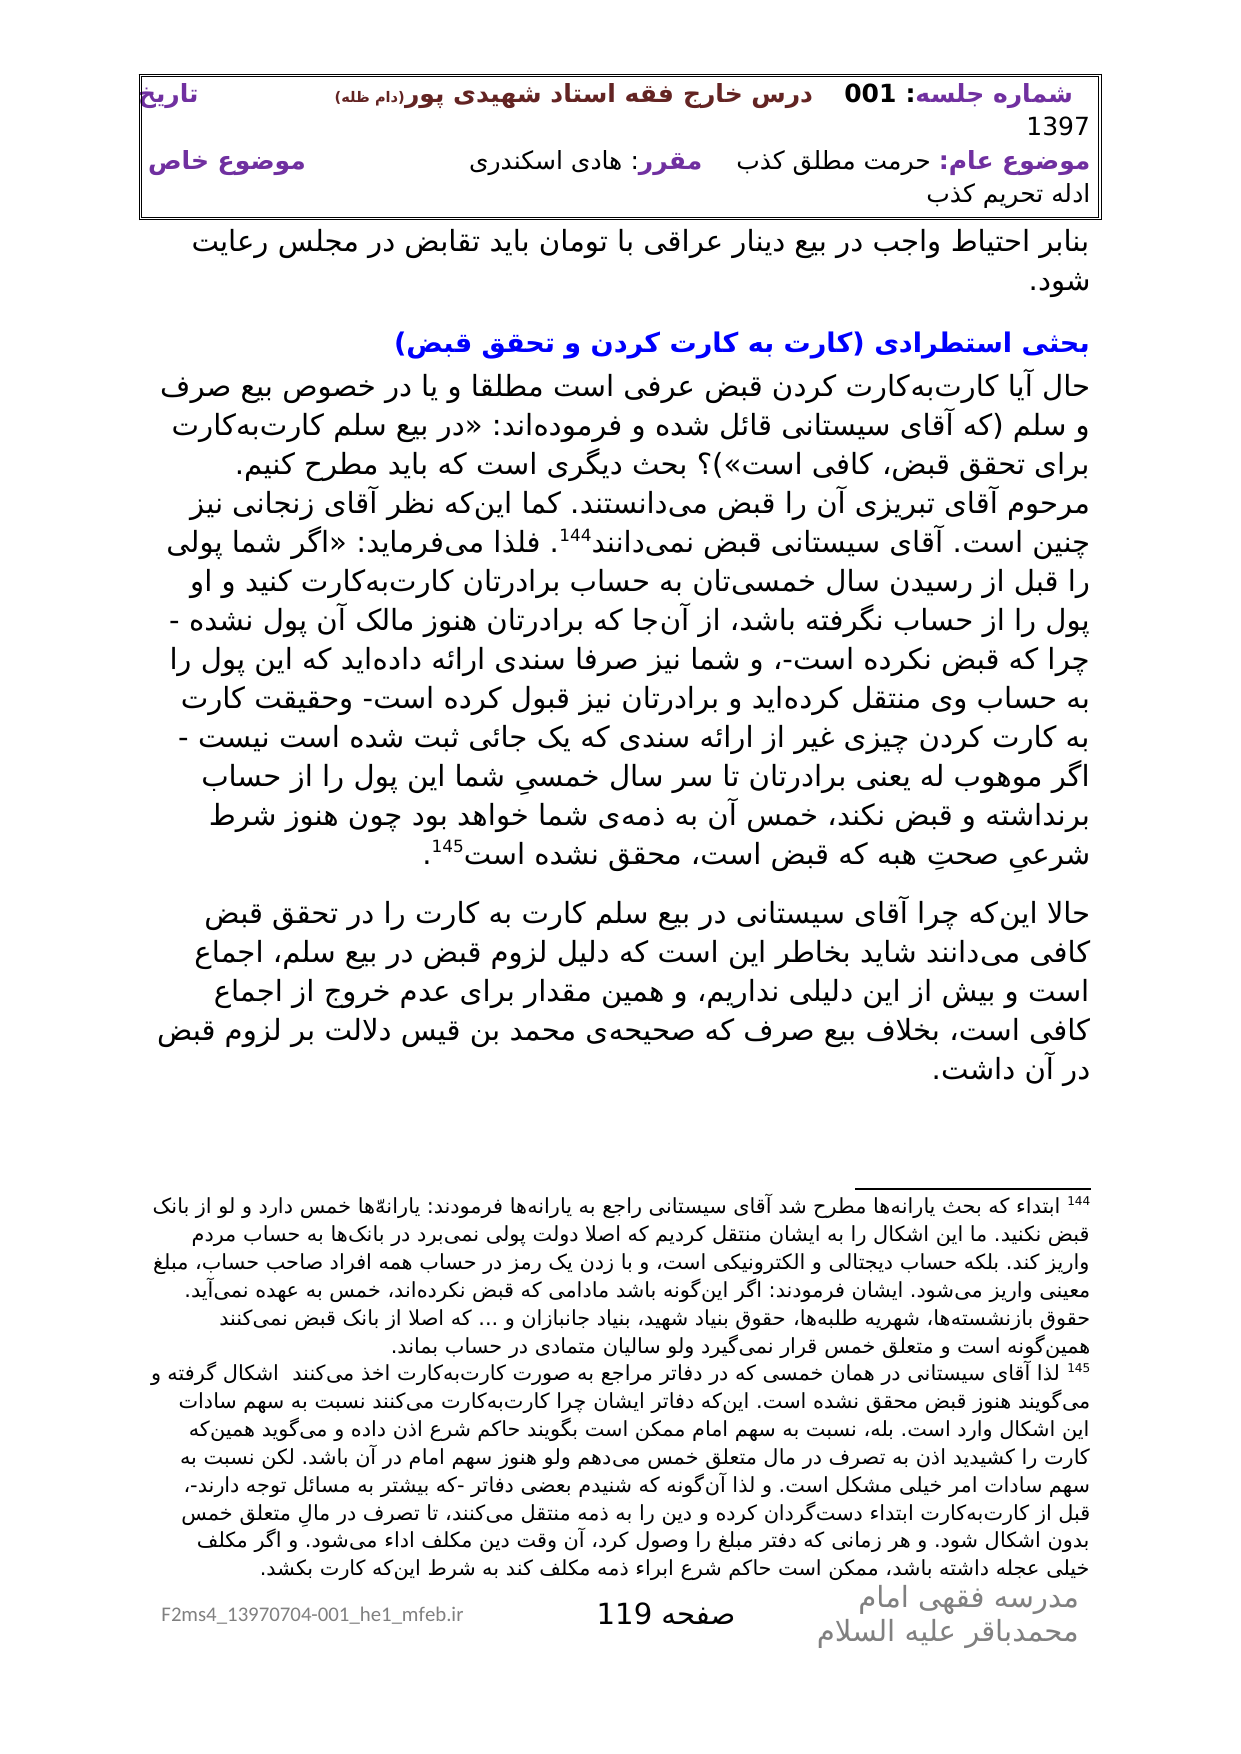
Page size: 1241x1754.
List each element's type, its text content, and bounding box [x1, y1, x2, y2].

text بنابر احتیاط واجب در بیع دینار عراقی با تومان باید تقابض در مجلس رعایت شود. [150, 224, 1090, 297]
subtitle بحثی استطرادی (کارت به کارت کردن و تحقق قبض) [150, 327, 1090, 358]
text حال آیا کارت‌به‌کارت کردن قبض عرفی است مطلقا و یا در خصوص بیع صرف و سلم (که آقای سیستانی قائل شده و فرموده‌اند: «در بیع سلم کارت‌به‌کارت برای تحقق قبض، کافی است»)؟ بحث دیگری است که باید مطرح کنیم. مرحوم آقای تبریزی آن را قبض می‌‌دانستند. کما این‌که نظر ‌آقای زنجانی نیز چنین است. ‌آقای سیستانی قبض نمی‌دانند. فلذا می‌فرماید: «اگر شما پولی را قبل از رسیدن سال خمسی‌تان به حساب برادرتان کارت‌به‌کارت کنید و او پول را از حساب نگرفته باشد، از آن‌جا که برادرتان هنوز مالک آن پول نشده -چرا که قبض نکرده است-، و شما نیز صرفا سندی ارائه داده‌اید که این پول را به حساب وی منتقل کرده‌اید و برادرتان نیز قبول کرده است- وحقیقت کارت به کارت کردن چیزی غیر از ارائه سندی که یک جائی ثبت شده است نیست - اگر موهوب له یعنی برادرتان تا سر سال خمسیِ شما این پول را از حساب برنداشته و قبض نکند، خمس آن به ذمه‌ی شما خواهد بود چون هنوز شرط شرعیِ صحتِ هبه که قبض است، محقق نشده است. [150, 369, 1090, 871]
text حالا این‌که چرا آقای سیستانی در بیع سلم کارت به کارت را در تحقق قبض کافی می‌دانند شاید بخاطر این است که دلیل لزوم قبض در بیع سلم، اجماع است و بیش از این دلیلی نداریم، و همین مقدار برای عدم خروج از اجماع کافی است، بخلاف بیع صرف که صحیحه‌ی محمد بن قیس دلالت بر لزوم قبض در آن داشت. [150, 897, 1090, 1087]
